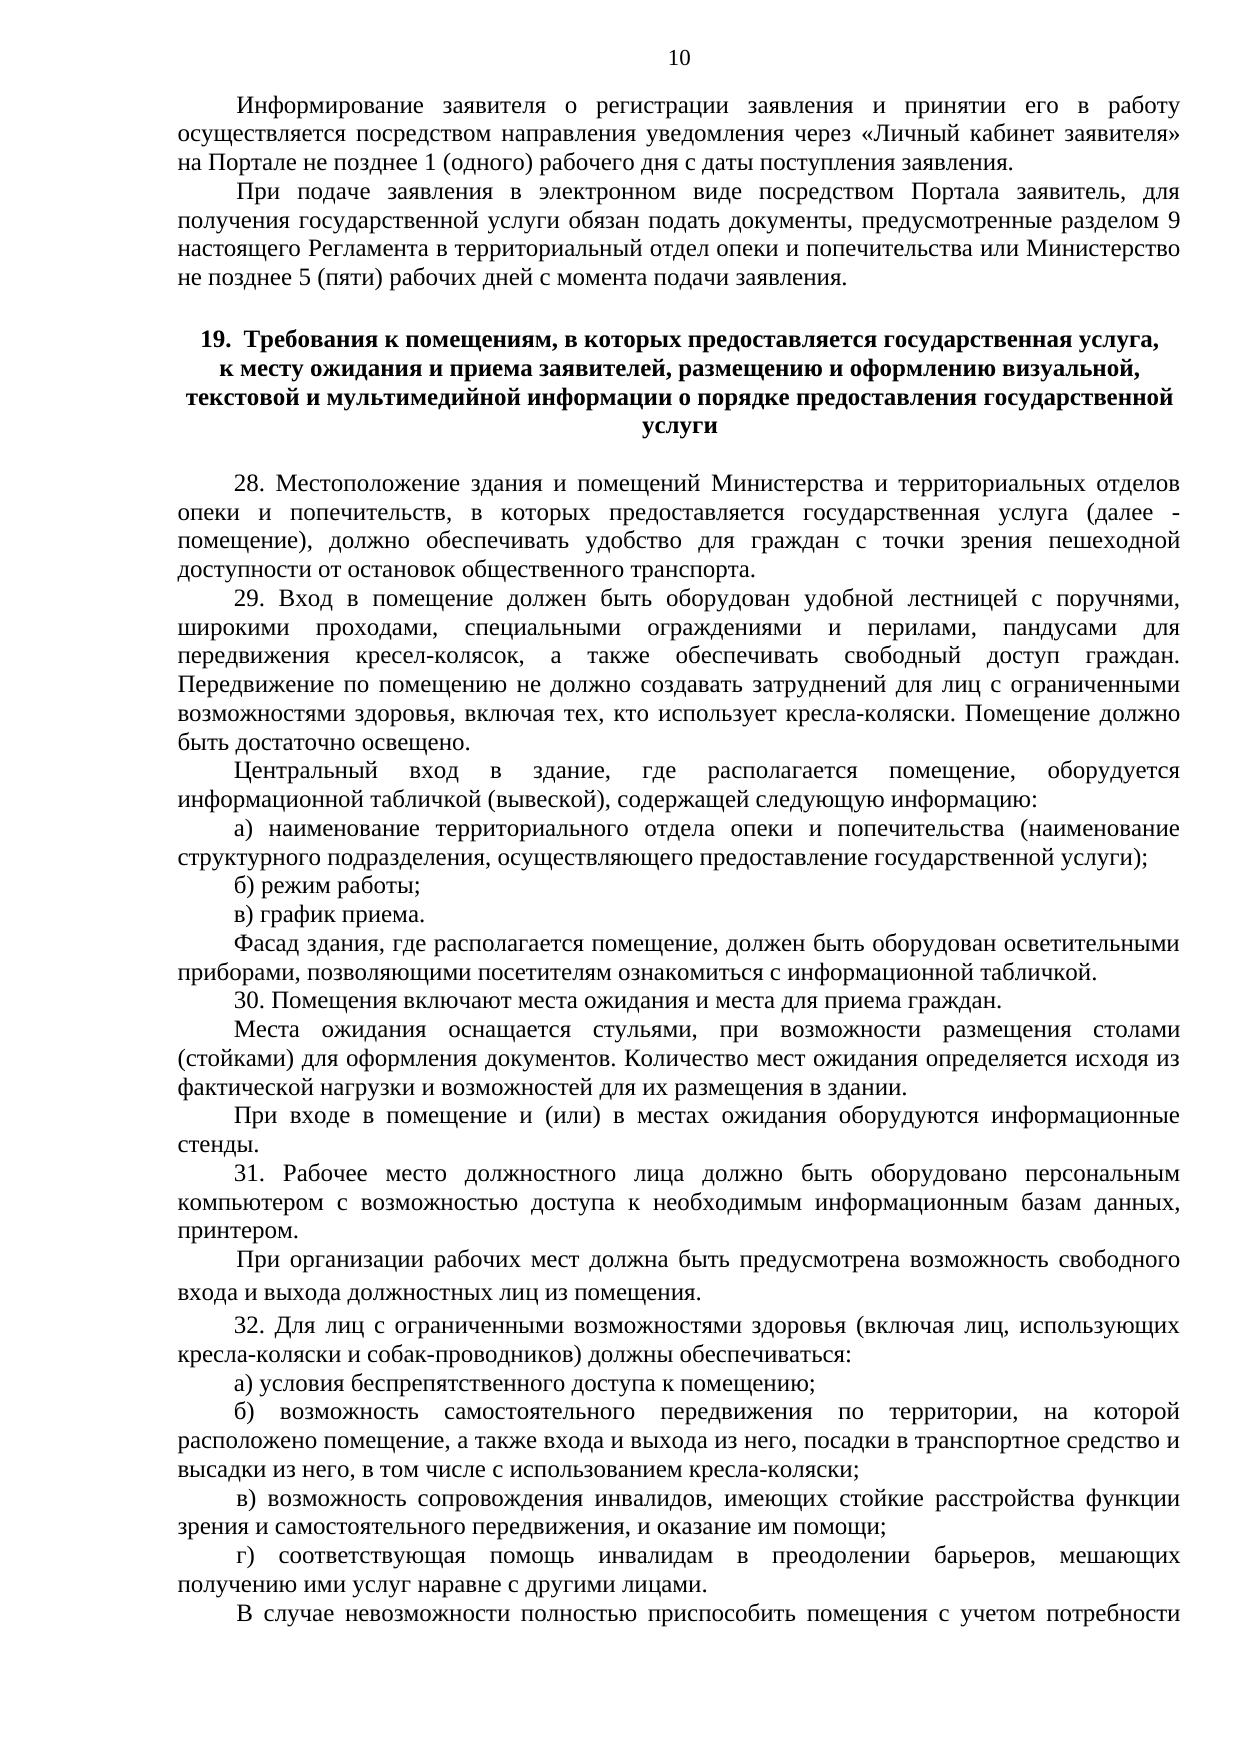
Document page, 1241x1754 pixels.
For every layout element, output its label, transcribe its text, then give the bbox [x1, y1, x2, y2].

text При входе в помещение и (или) в местах ожидания оборудуются информационные стенды. [177, 1100, 1181, 1158]
title Требования к помещениям, в которых предоставляется государственная услуга, [177, 324, 1181, 353]
text г) соответствующая помощь инвалидам в преодолении барьеров, мешающих получению ими услуг наравне с другими лицами. [177, 1540, 1181, 1598]
text 29. Вход в помещение должен быть оборудован удобной лестницей с поручнями, широкими проходами, специальными ограждениями и перилами, пандусами для передвижения кресел-колясок, а также обеспечивать свободный доступ граждан. Передвижение по помещению не должно создавать затруднений для лиц с ограниченными возможностями здоровья, включая тех, кто использует кресла-коляски. Помещение должно быть достаточно освещено. [177, 583, 1181, 755]
text в) возможность сопровождения инвалидов, имеющих стойкие расстройства функции зрения и самостоятельного передвижения, и оказание им помощи; [177, 1483, 1181, 1540]
text Фасад здания, где располагается помещение, должен быть оборудован осветительными приборами, позволяющими посетителям ознакомиться с информационной табличкой. [177, 928, 1181, 985]
text б) режим работы; [177, 870, 1181, 899]
text в) график приема. [177, 899, 1181, 928]
text б) возможность самостоятельного передвижения по территории, на которой расположено помещение, а также входа и выхода из него, посадки в транспортное средство и высадки из него, в том числе с использованием кресла-коляски; [177, 1396, 1181, 1483]
text Информирование заявителя о регистрации заявления и принятии его в работу осуществляется посредством направления уведомления через «Личный кабинет заявителя» на Портале не позднее 1 (одного) рабочего дня с даты поступления заявления. [177, 90, 1181, 176]
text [177, 1598, 1181, 1626]
text 31. Рабочее место должностного лица должно быть оборудовано персональным компьютером с возможностью доступа к необходимым информационным базам данных, принтером. [177, 1158, 1181, 1244]
text При организации рабочих мест должна быть предусмотрена возможность свободного входа и выхода должностных лиц из помещения. [177, 1244, 1181, 1306]
title к месту ожидания и приема заявителей, размещению и оформлению визуальной, текстовой и мультимедийной информации о порядке предоставления государственной услуги [178, 353, 1181, 439]
text а) условия беспрепятственного доступа к помещению; [177, 1368, 1181, 1396]
text 30. Помещения включают места ожидания и места для приема граждан. [177, 985, 1181, 1014]
text 32. Для лиц с ограниченными возможностями здоровья (включая лиц, использующих кресла-коляски и собак-проводников) должны обеспечиваться: [177, 1310, 1181, 1368]
text 28. Местоположение здания и помещений Министерства и территориальных отделов опеки и попечительств, в которых предоставляется государственная услуга (далее - помещение), должно обеспечивать удобство для граждан с точки зрения пешеходной доступности от остановок общественного транспорта. [177, 468, 1181, 583]
text а) наименование территориального отдела опеки и попечительства (наименование структурного подразделения, осуществляющего предоставление государственной услуги); [177, 813, 1181, 870]
text Центральный вход в здание, где располагается помещение, оборудуется информационной табличкой (вывеской), содержащей следующую информацию: [177, 755, 1181, 813]
text Места ожидания оснащается стульями, при возможности размещения столами (стойками) для оформления документов. Количество мест ожидания определяется исходя из фактической нагрузки и возможностей для их размещения в здании. [177, 1014, 1181, 1100]
text При подаче заявления в электронном виде посредством Портала заявитель, для получения государственной услуги обязан подать документы, предусмотренные разделом 9 настоящего Регламента в территориальный отдел опеки и попечительства или Министерство не позднее 5 (пяти) рабочих дней с момента подачи заявления. [177, 176, 1181, 291]
